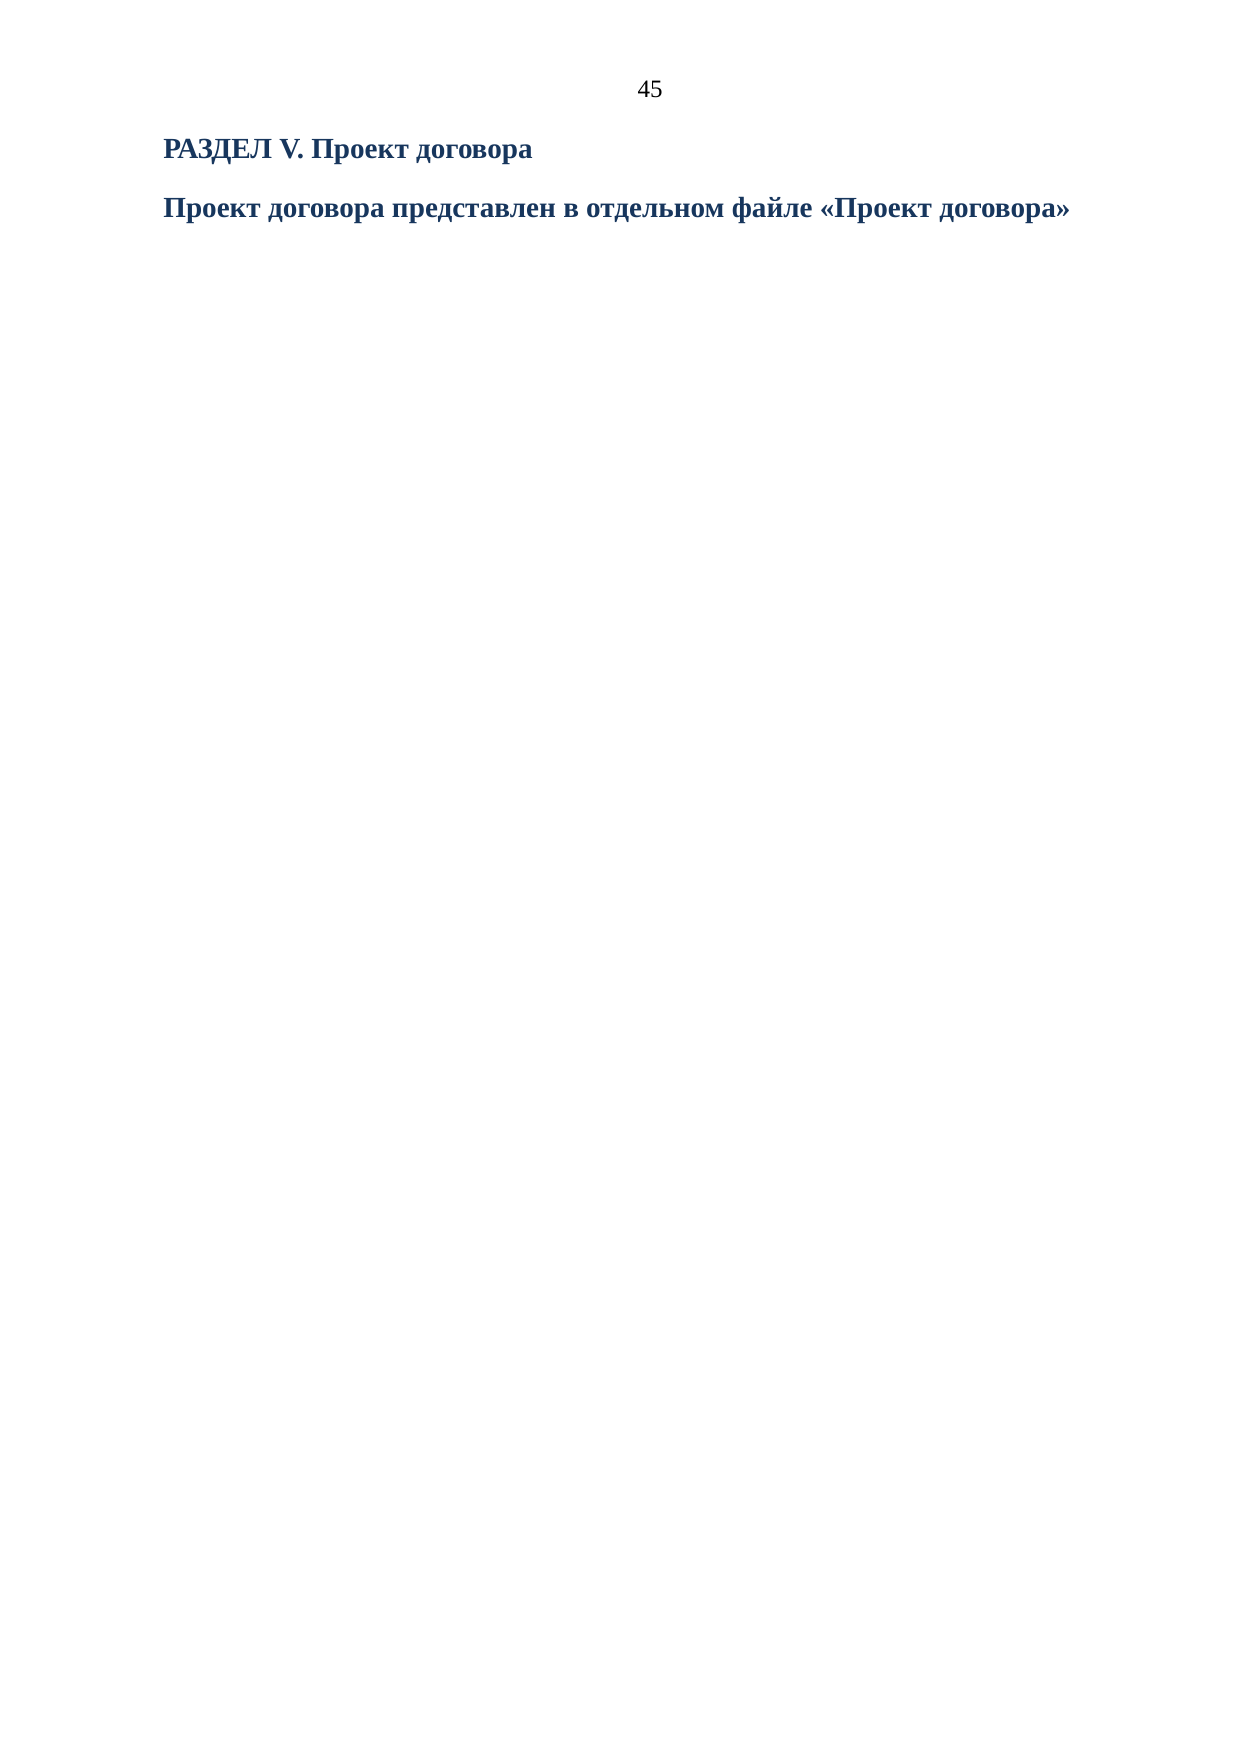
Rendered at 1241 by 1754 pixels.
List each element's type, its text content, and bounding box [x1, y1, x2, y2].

text Проект договора представлен в отдельном файле «Проект договора» [163, 190, 1181, 223]
text РАЗДЕЛ V. Проект договора [163, 131, 1181, 165]
